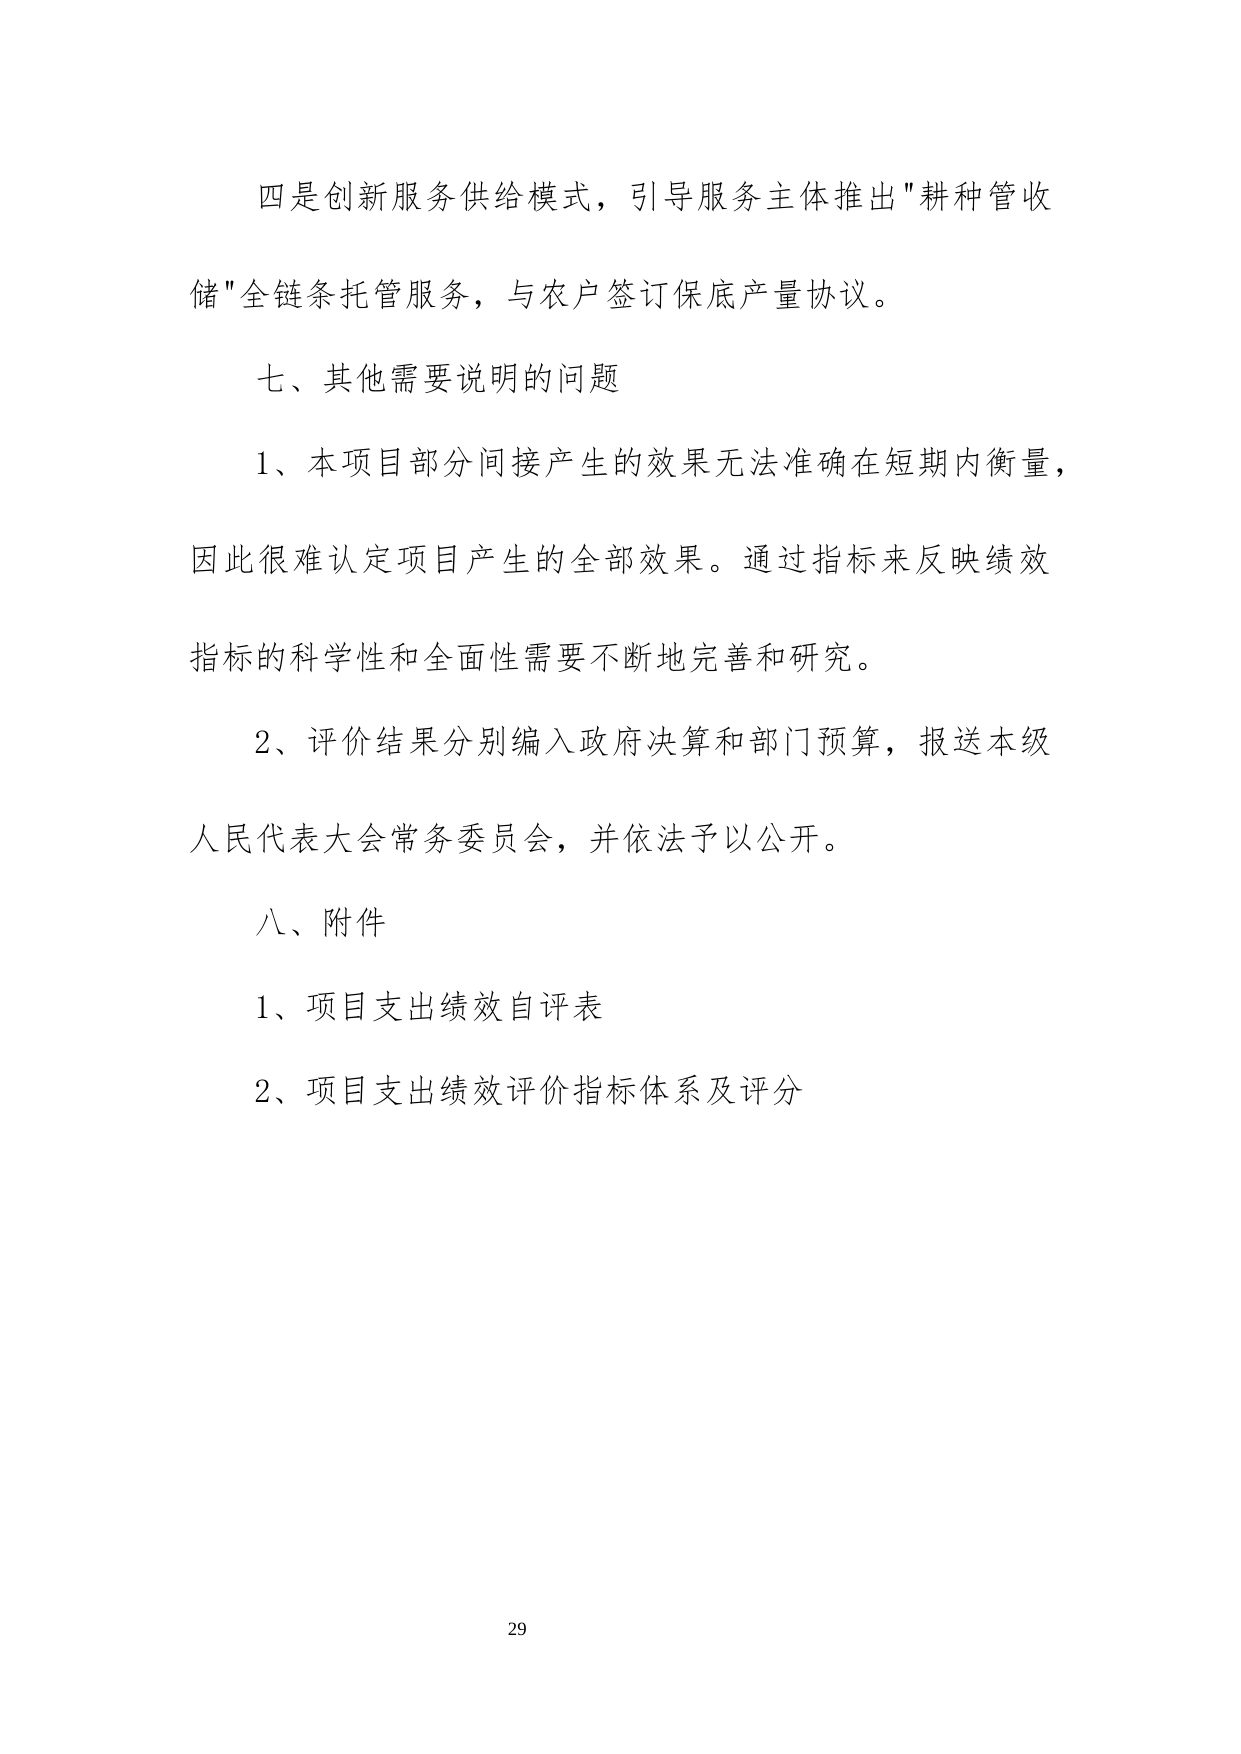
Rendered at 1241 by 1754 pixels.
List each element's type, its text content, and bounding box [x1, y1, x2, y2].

text 1、项目支出绩效自评表 [187, 972, 1053, 1037]
subtitle 八、附件 [187, 888, 1053, 953]
text 1、本项目部分间接产生的效果无法准确在短期内衡量，因此很难认定项目产生的全部效果。通过指标来反映绩效，指标的科学性和全面性需要不断地完善和研究。 [187, 427, 1053, 687]
text 2、项目支出绩效评价指标体系及评分 [187, 1056, 1053, 1121]
text 2、评价结果分别编入政府决算和部门预算，报送本级人民代表大会常务委员会，并依法予以公开。 [187, 706, 1053, 869]
text 四是创新服务供给模式，引导服务主体推出"耕种管收储"全链条托管服务，与农户签订保底产量协议。 [187, 162, 1053, 324]
subtitle 七、其他需要说明的问题 [187, 343, 1053, 408]
